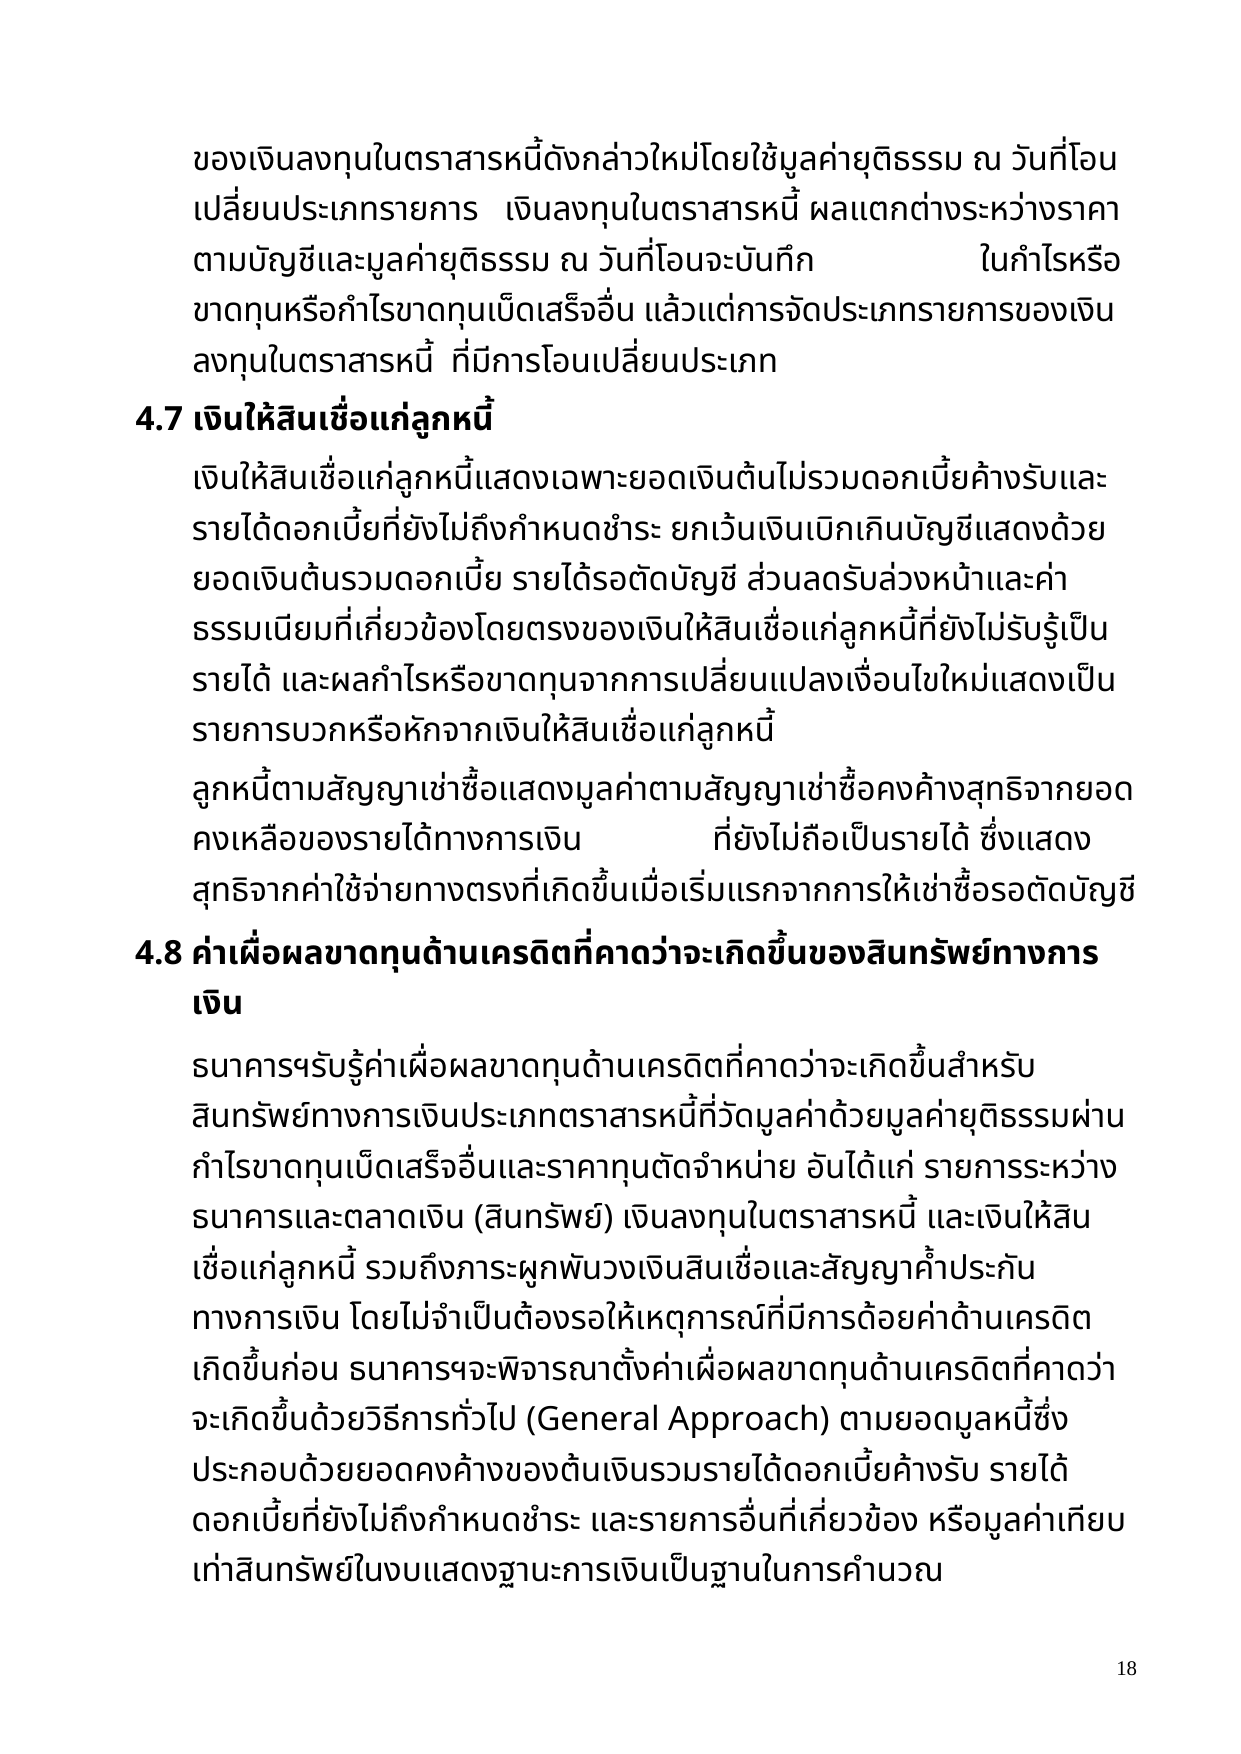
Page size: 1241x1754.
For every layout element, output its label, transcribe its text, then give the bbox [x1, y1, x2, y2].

text เงินให้สินเชื่อแก่ลูกหนี้แสดงเฉพาะยอดเงินต้นไม่รวมดอกเบี้ยค้างรับและรายได้ดอกเบี้ยที่ยังไม่ถึงกำหนดชำระ ยกเว้นเงินเบิกเกินบัญชีแสดงด้วยยอดเงินต้นรวมดอกเบี้ย รายได้รอตัดบัญชี ส่วนลดรับล่วงหน้าและค่าธรรมเนียมที่เกี่ยวข้องโดยตรงของเงินให้สินเชื่อแก่ลูกหนี้ที่ยังไม่รับรู้เป็นรายได้ และผลกำไรหรือขาดทุนจากการเปลี่ยนแปลงเงื่อนไขใหม่แสดงเป็นรายการบวกหรือหักจากเงินให้สินเชื่อแก่ลูกหนี้ [135, 454, 1141, 757]
text 4.8 ค่าเผื่อผลขาดทุนด้านเครดิตที่คาดว่าจะเกิดขึ้นของสินทรัพย์ทางการเงิน [135, 929, 1137, 1029]
text ลูกหนี้ตามสัญญาเช่าซื้อแสดงมูลค่าตามสัญญาเช่าซื้อคงค้างสุทธิจากยอดคงเหลือของรายได้ทางการเงิน ที่ยังไม่ถือเป็นรายได้ ซึ่งแสดงสุทธิจากค่าใช้จ่ายทางตรงที่เกิดขึ้นเมื่อเริ่มแรกจากการให้เช่าซื้อรอตัดบัญชี [135, 765, 1141, 916]
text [135, 135, 1137, 387]
text 4.7 เงินให้สินเชื่อแก่ลูกหนี้ [135, 395, 1141, 446]
text ธนาคารฯรับรู้ค่าเผื่อผลขาดทุนด้านเครดิตที่คาดว่าจะเกิดขึ้นสำหรับสินทรัพย์ทางการเงินประเภทตราสารหนี้ที่วัดมูลค่าด้วยมูลค่ายุติธรรมผ่านกำไรขาดทุนเบ็ดเสร็จอื่นและราคาทุนตัดจำหน่าย อันได้แก่ รายการระหว่างธนาคารและตลาดเงิน (สินทรัพย์) เงินลงทุนในตราสารหนี้ และเงินให้สินเชื่อแก่ลูกหนี้ รวมถึงภาระผูกพันวงเงินสินเชื่อและสัญญาค้ำประกันทางการเงิน โดยไม่จำเป็นต้องรอให้เหตุการณ์ที่มีการด้อยค่าด้านเครดิตเกิดขึ้นก่อน ธนาคารฯจะพิจารณาตั้งค่าเผื่อผลขาดทุนด้านเครดิตที่คาดว่าจะเกิดขึ้นด้วยวิธีการทั่วไป (General Approach) ตามยอดมูลหนี้ซึ่งประกอบด้วยยอดคงค้างของต้นเงินรวมรายได้ดอกเบี้ยค้างรับ รายได้ดอกเบี้ยที่ยังไม่ถึงกำหนดชำระ และรายการอื่นที่เกี่ยวข้อง หรือมูลค่าเทียบเท่าสินทรัพย์ในงบแสดงฐานะการเงินเป็นฐานในการคำนวณ [135, 1042, 1137, 1597]
